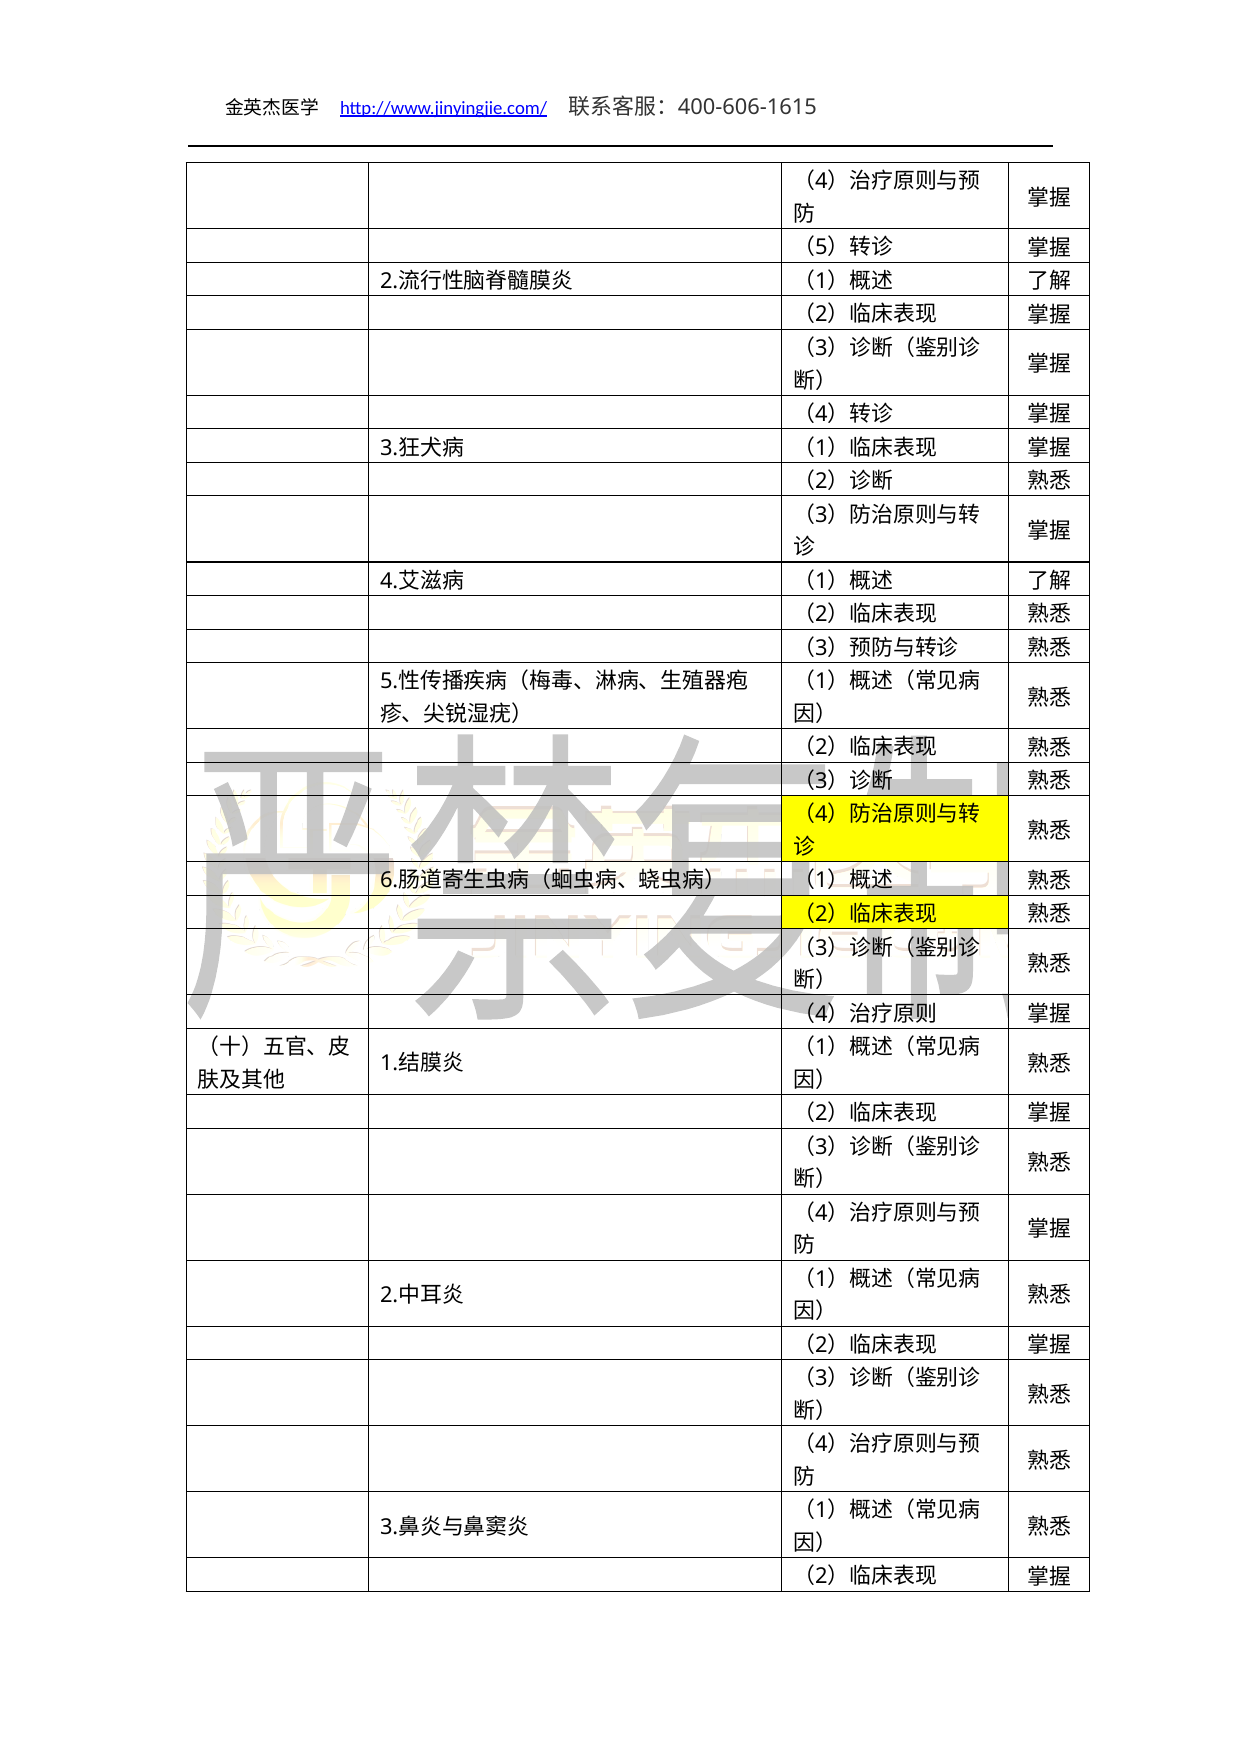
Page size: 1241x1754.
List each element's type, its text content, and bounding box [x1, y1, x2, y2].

table_cell [187, 396, 368, 428]
table_cell （4）治疗原则与预防 [782, 1426, 1008, 1491]
table_cell （4）治疗原则与预防 [782, 163, 1008, 228]
table_cell （1）概述 [782, 263, 1008, 295]
table_cell 熟悉 [1009, 1360, 1089, 1425]
table_cell [187, 263, 368, 295]
table_cell [187, 330, 368, 395]
table_cell 掌握 [1009, 330, 1089, 395]
table_cell [187, 1327, 368, 1359]
table_cell [187, 1360, 368, 1425]
table_cell 熟悉 [1009, 929, 1089, 994]
table_cell （3）诊断（鉴别诊断） [782, 1360, 1008, 1425]
table_cell [369, 1426, 781, 1491]
table_cell （5）转诊 [782, 229, 1008, 262]
table_cell [187, 296, 368, 329]
table_cell [187, 1426, 368, 1491]
table_cell [187, 1558, 368, 1591]
table_cell [369, 1129, 781, 1193]
table_cell [369, 729, 781, 762]
table_cell [369, 1327, 781, 1359]
table_cell [369, 229, 781, 262]
table_cell （1）概述（常见病因） [782, 663, 1008, 728]
table_cell （2）临床表现 [782, 596, 1008, 628]
table_cell [369, 929, 781, 994]
table_cell [369, 330, 781, 395]
table_cell 掌握 [1009, 1327, 1089, 1359]
table_cell 5.性传播疾病（梅毒、淋病、生殖器疱疹、尖锐湿疣） [369, 663, 781, 728]
table_cell （2）临床表现 [782, 296, 1008, 329]
table_cell 熟悉 [1009, 1492, 1089, 1557]
table_cell （2）诊断 [782, 463, 1008, 495]
table_cell （十）五官、皮肤及其他 [187, 1029, 368, 1094]
table_cell （3）预防与转诊 [782, 630, 1008, 662]
table_cell [187, 896, 368, 928]
table_cell [369, 763, 781, 795]
table_cell 熟悉 [1009, 463, 1089, 495]
table_cell 掌握 [1009, 1195, 1089, 1259]
table_cell （4）防治原则与转诊 [782, 796, 1008, 861]
table_cell [369, 1095, 781, 1127]
table_cell 了解 [1009, 263, 1089, 295]
table_cell [187, 463, 368, 495]
table_cell （3）防治原则与转诊 [782, 496, 1008, 561]
table_cell [369, 995, 781, 1028]
table_cell （2）临床表现 [782, 1327, 1008, 1359]
table_cell [369, 296, 781, 329]
table_cell [369, 463, 781, 495]
table_cell 熟悉 [1009, 862, 1089, 895]
table_cell （4）治疗原则与预防 [782, 1195, 1008, 1259]
table_cell （2）临床表现 [782, 896, 1008, 928]
table_cell （1）概述（常见病因） [782, 1261, 1008, 1326]
table_cell [369, 796, 781, 861]
table_cell [187, 563, 368, 595]
table_cell 掌握 [1009, 995, 1089, 1028]
table_cell [187, 630, 368, 662]
table_cell 3.鼻炎与鼻窦炎 [369, 1492, 781, 1557]
table_cell （3）诊断（鉴别诊断） [782, 929, 1008, 994]
table_cell [369, 163, 781, 228]
table_cell 6.肠道寄生虫病（蛔虫病、蛲虫病） [369, 862, 781, 895]
table_cell [187, 995, 368, 1028]
table_cell （1）临床表现 [782, 429, 1008, 462]
table_cell 2.中耳炎 [369, 1261, 781, 1326]
table_cell [369, 1195, 781, 1259]
table_cell 4.艾滋病 [369, 563, 781, 595]
table_cell 熟悉 [1009, 896, 1089, 928]
table_cell [187, 163, 368, 228]
table_cell [187, 729, 368, 762]
table_cell [187, 1261, 368, 1326]
table_cell （4）转诊 [782, 396, 1008, 428]
table_cell [187, 1195, 368, 1259]
table_cell 熟悉 [1009, 796, 1089, 861]
table_cell 掌握 [1009, 429, 1089, 462]
table_cell 掌握 [1009, 163, 1089, 228]
table_cell [369, 1360, 781, 1425]
table_cell [369, 496, 781, 561]
table_cell 熟悉 [1009, 663, 1089, 728]
table_cell 熟悉 [1009, 1426, 1089, 1491]
table_cell 了解 [1009, 563, 1089, 595]
table_cell [187, 663, 368, 728]
table_cell [369, 630, 781, 662]
table_cell [187, 229, 368, 262]
table_cell 掌握 [1009, 229, 1089, 262]
table_cell 熟悉 [1009, 630, 1089, 662]
table_cell （1）概述 [782, 563, 1008, 595]
table_cell [187, 1492, 368, 1557]
table_cell 掌握 [1009, 496, 1089, 561]
table_cell [187, 1095, 368, 1127]
table_cell [187, 763, 368, 795]
table_cell 掌握 [1009, 296, 1089, 329]
table_cell （3）诊断 [782, 763, 1008, 795]
table_cell 熟悉 [1009, 596, 1089, 628]
table_cell [369, 1558, 781, 1591]
table_cell 熟悉 [1009, 763, 1089, 795]
table_cell 1.结膜炎 [369, 1029, 781, 1094]
table_cell 掌握 [1009, 1558, 1089, 1591]
table_cell [187, 496, 368, 561]
table_cell （3）诊断（鉴别诊断） [782, 1129, 1008, 1193]
table_cell （2）临床表现 [782, 1558, 1008, 1591]
table_cell 掌握 [1009, 396, 1089, 428]
table_cell [187, 596, 368, 628]
table_cell （4）治疗原则 [782, 995, 1008, 1028]
table_cell [187, 1129, 368, 1193]
table_cell （1）概述（常见病因） [782, 1029, 1008, 1094]
table_cell （1）概述 [782, 862, 1008, 895]
table_cell 3.狂犬病 [369, 429, 781, 462]
table_cell 熟悉 [1009, 1261, 1089, 1326]
table_cell 掌握 [1009, 1095, 1089, 1127]
table_cell [369, 396, 781, 428]
table_cell [369, 896, 781, 928]
table_cell （3）诊断（鉴别诊断） [782, 330, 1008, 395]
table_cell [187, 929, 368, 994]
table_cell 熟悉 [1009, 1029, 1089, 1094]
table_cell 2.流行性脑脊髓膜炎 [369, 263, 781, 295]
table_cell （2）临床表现 [782, 729, 1008, 762]
table_cell [187, 862, 368, 895]
table_cell [369, 596, 781, 628]
table_cell [187, 429, 368, 462]
table_cell 熟悉 [1009, 729, 1089, 762]
table_cell 熟悉 [1009, 1129, 1089, 1193]
table_cell （1）概述（常见病因） [782, 1492, 1008, 1557]
table_cell [187, 796, 368, 861]
table_cell （2）临床表现 [782, 1095, 1008, 1127]
